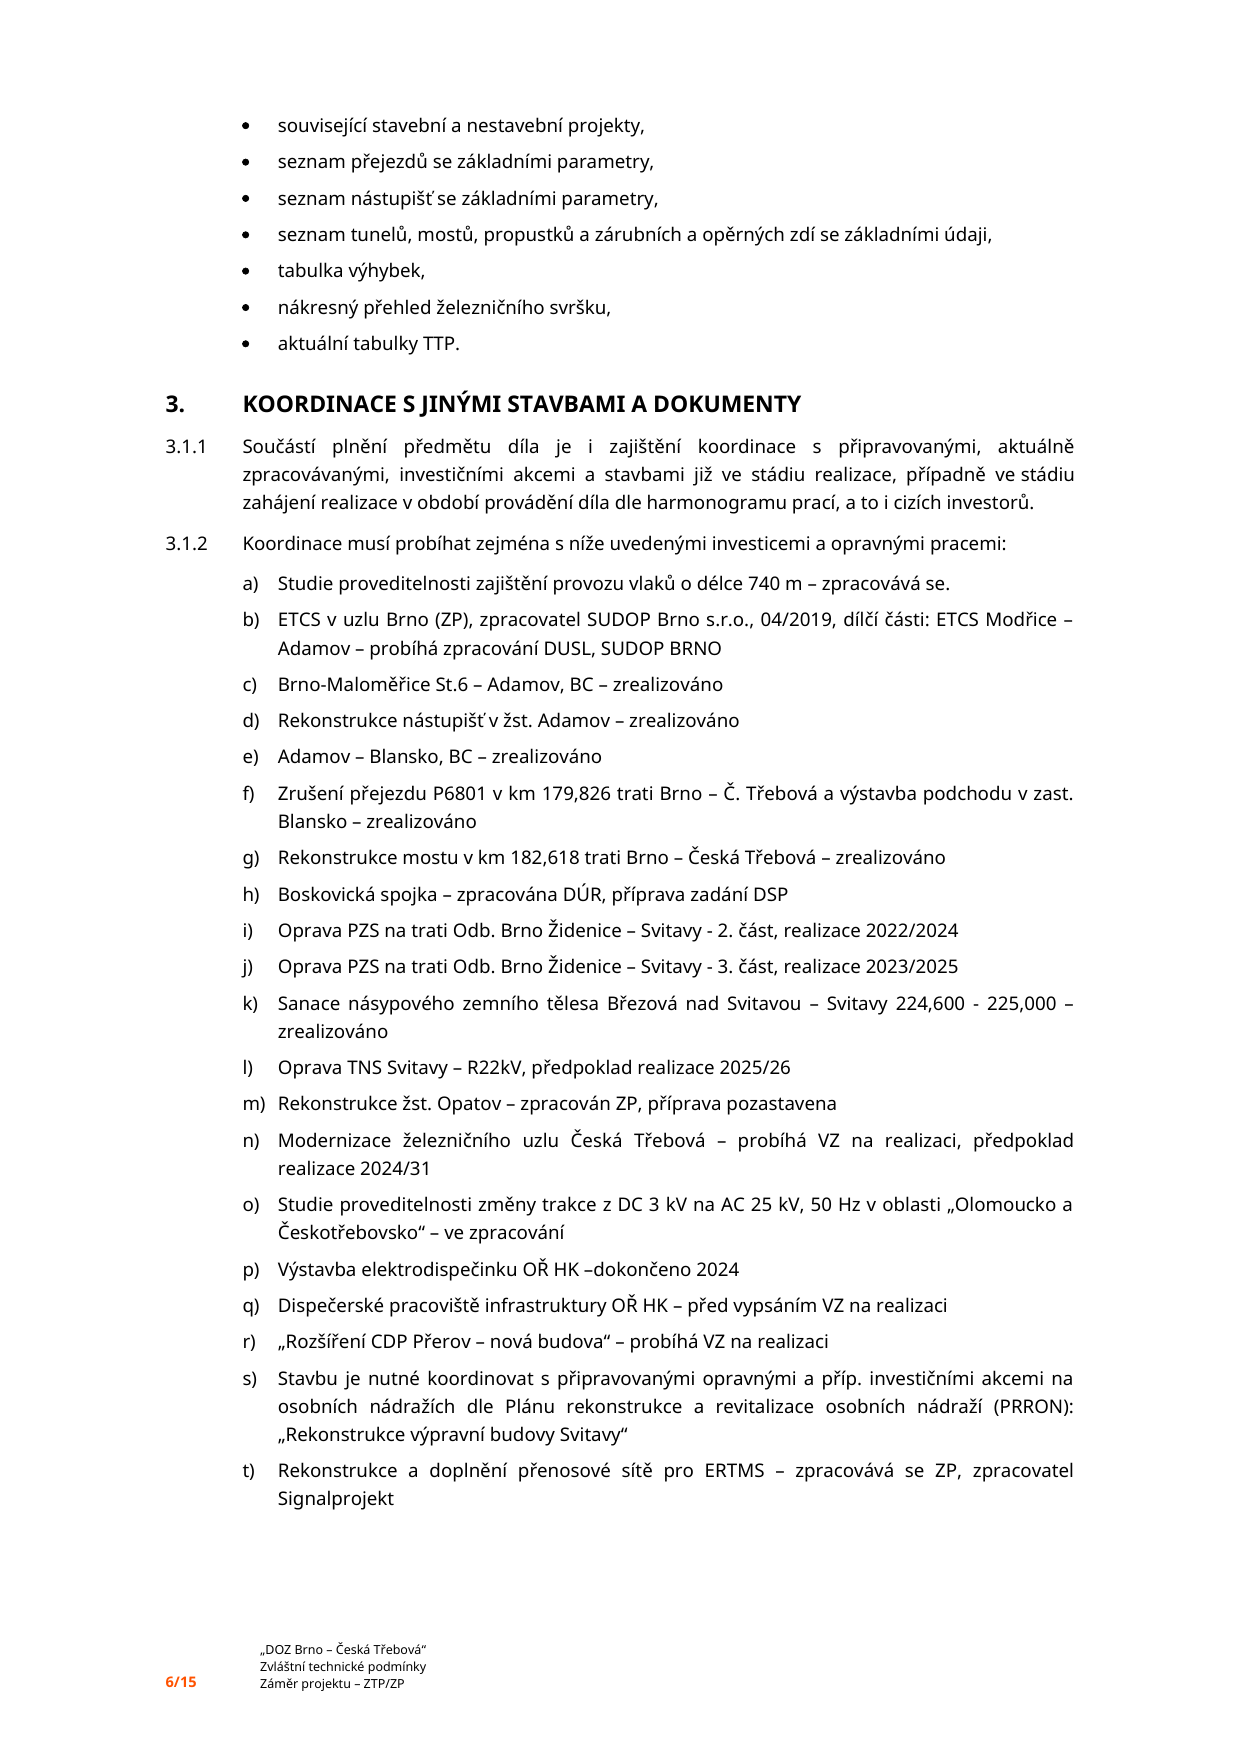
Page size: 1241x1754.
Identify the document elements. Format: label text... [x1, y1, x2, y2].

text Výstavba elektrodispečinku OŘ HK –dokončeno 2024 [242, 1256, 1075, 1281]
text Oprava PZS na trati Odb. Brno Židenice – Svitavy - 2. část, realizace 2022/2024 [242, 917, 1075, 943]
text Adamov – Blansko, BC – zrealizováno [242, 744, 1075, 769]
text Modernizace železničního uzlu Česká Třebová – probíhá VZ na realizaci, předpoklad realizace 2024/31 [242, 1127, 1075, 1181]
text Boskovická spojka – zpracována DÚR, příprava zadání DSP [242, 881, 1075, 906]
text „Rozšíření CDP Přerov – nová budova“ – probíhá VZ na realizaci [242, 1328, 1075, 1354]
text seznam tunelů, mostů, propustků a zárubních a opěrných zdí se základními údaji, [242, 221, 1075, 247]
text Dispečerské pracoviště infrastruktury OŘ HK – před vypsáním VZ na realizaci [242, 1292, 1075, 1318]
text Studie proveditelnosti změny trakce z DC 3 kV na AC 25 kV, 50 Hz v oblasti „Olomoucko a Českotřebovsko“ – ve zpracování [242, 1191, 1075, 1245]
text Oprava TNS Svitavy – R22kV, předpoklad realizace 2025/26 [242, 1054, 1075, 1080]
text Součástí plnění předmětu díla je i zajištění koordinace s připravovanými, aktuálně zpracovávanými, investičními akcemi a stavbami již ve stádiu realizace, případně ve stádiu zahájení realizace v období provádění díla dle harmonogramu prací, a to i cizích investorů. [165, 433, 1075, 515]
text Rekonstrukce žst. Opatov – zpracován ZP, příprava pozastavena [242, 1091, 1075, 1116]
text tabulka výhybek, [242, 258, 1075, 283]
text Rekonstrukce nástupišť v žst. Adamov – zrealizováno [242, 707, 1075, 733]
text aktuální tabulky TTP. [242, 330, 1075, 356]
text seznam nástupišť se základními parametry, [242, 185, 1075, 210]
text Sanace násypového zemního tělesa Březová nad Svitavou – Svitavy 224,600 - 225,000 – zrealizováno [242, 990, 1075, 1043]
text seznam přejezdů se základními parametry, [242, 148, 1075, 174]
text Studie proveditelnosti zajištění provozu vlaků o délce 740 m – zpracovává se. [242, 570, 1075, 596]
text Zrušení přejezdu P6801 v km 179,826 trati Brno – Č. Třebová a výstavba podchodu v zast. Blansko – zrealizováno [242, 780, 1075, 834]
text Rekonstrukce a doplnění přenosové sítě pro ERTMS – zpracovává se ZP, zpracovatel Signalprojekt [242, 1457, 1075, 1511]
text KOORDINACE S JINÝMI STAVBAMI A DOKUMENTY [165, 388, 1075, 419]
text Brno-Maloměřice St.6 – Adamov, BC – zrealizováno [242, 671, 1075, 697]
text nákresný přehled železničního svršku, [242, 294, 1075, 319]
text související stavební a nestavební projekty, [242, 112, 1075, 138]
text Koordinace musí probíhat zejména s níže uvedenými investicemi a opravnými pracemi: [165, 530, 1075, 555]
text Rekonstrukce mostu v km 182,618 trati Brno – Česká Třebová – zrealizováno [242, 844, 1075, 870]
text Stavbu je nutné koordinovat s připravovanými opravnými a příp. investičními akcemi na osobních nádražích dle Plánu rekonstrukce a revitalizace osobních nádraží (PRRON): „Rekonstrukce výpravní budovy Svitavy“ [242, 1365, 1075, 1446]
text Oprava PZS na trati Odb. Brno Židenice – Svitavy - 3. část, realizace 2023/2025 [242, 954, 1075, 979]
text ETCS v uzlu Brno (ZP), zpracovatel SUDOP Brno s.r.o., 04/2019, dílčí části: ETCS Modřice – Adamov – probíhá zpracování DUSL, SUDOP BRNO [242, 607, 1075, 660]
